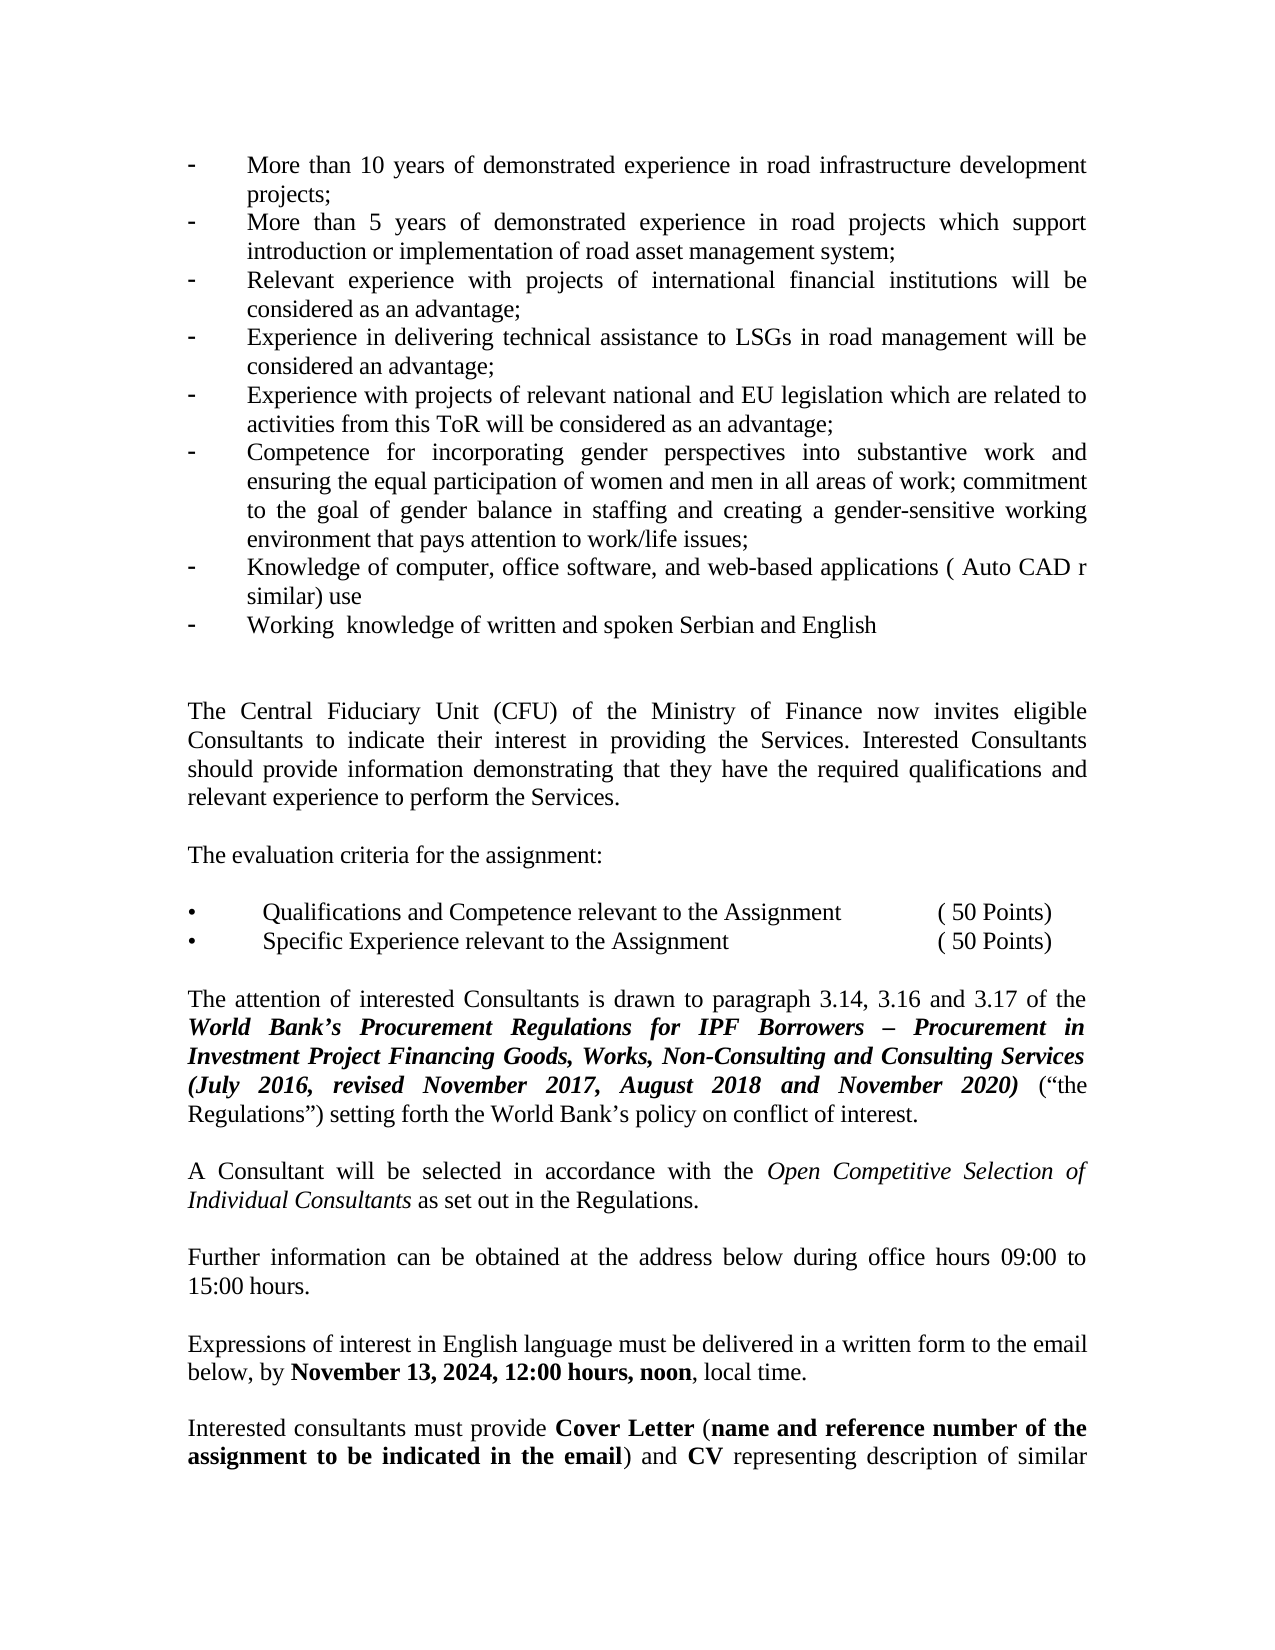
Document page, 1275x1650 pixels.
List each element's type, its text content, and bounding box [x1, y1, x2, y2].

list Experience in delivering technical assistance to LSGs in road management will be considered an advantage; [187, 322, 1087, 380]
list Knowledge of computer, office software, and web-based applications ( Auto CAD r similar) use [187, 552, 1087, 610]
text • Specific Experience relevant to the Assignment ( 50 Points) [187, 926, 1087, 955]
text The attention of interested Consultants is drawn to paragraph 3.14, 3.16 and 3.17 of the World Bank’s Procurement Regulations for IPF Borrowers – Procurement in Investment Project Financing Goods, Works, Non-Consulting and Consulting Services (July 2016, revised November 2017, August 2018 and November 2020) (“the Regulations”) setting forth the World Bank’s policy on conflict of interest. [187, 984, 1087, 1127]
list Competence for incorporating gender perspectives into substantive work and ensuring the equal participation of women and men in all areas of work; commitment to the goal of gender balance in staffing and creating a gender-sensitive working environment that pays attention to work/life issues; [187, 437, 1087, 552]
list Relevant experience with projects of international financial institutions will be considered as an advantage; [187, 265, 1087, 322]
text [187, 1413, 1087, 1470]
text Further information can be obtained at the address below during office hours 09:00 to 15:00 hours. [187, 1242, 1087, 1300]
text The evaluation criteria for the assignment: [187, 840, 1087, 869]
list Working knowledge of written and spoken Serbian and English [187, 610, 1087, 639]
text A Consultant will be selected in accordance with the Open Competitive Selection of Individual Consultants as set out in the Regulations. [187, 1156, 1087, 1214]
text Expressions of interest in English language must be delivered in a written form to the email below, by November 13, 2024, 12:00 hours, noon, local time. [187, 1329, 1087, 1386]
text The Central Fiduciary Unit (CFU) of the Ministry of Finance now invites eligible Consultants to indicate their interest in providing the Services. Interested Consultants should provide information demonstrating that they have the required qualifications and relevant experience to perform the Services. [187, 696, 1087, 811]
list Experience with projects of relevant national and EU legislation which are related to activities from this ToR will be considered as an advantage; [187, 380, 1087, 437]
text • Qualifications and Competence relevant to the Assignment ( 50 Points) [187, 897, 1087, 926]
list More than 5 years of demonstrated experience in road projects which support introduction or implementation of road asset management system; [187, 207, 1087, 265]
list More than 10 years of demonstrated experience in road infrastructure development projects; [187, 150, 1087, 207]
